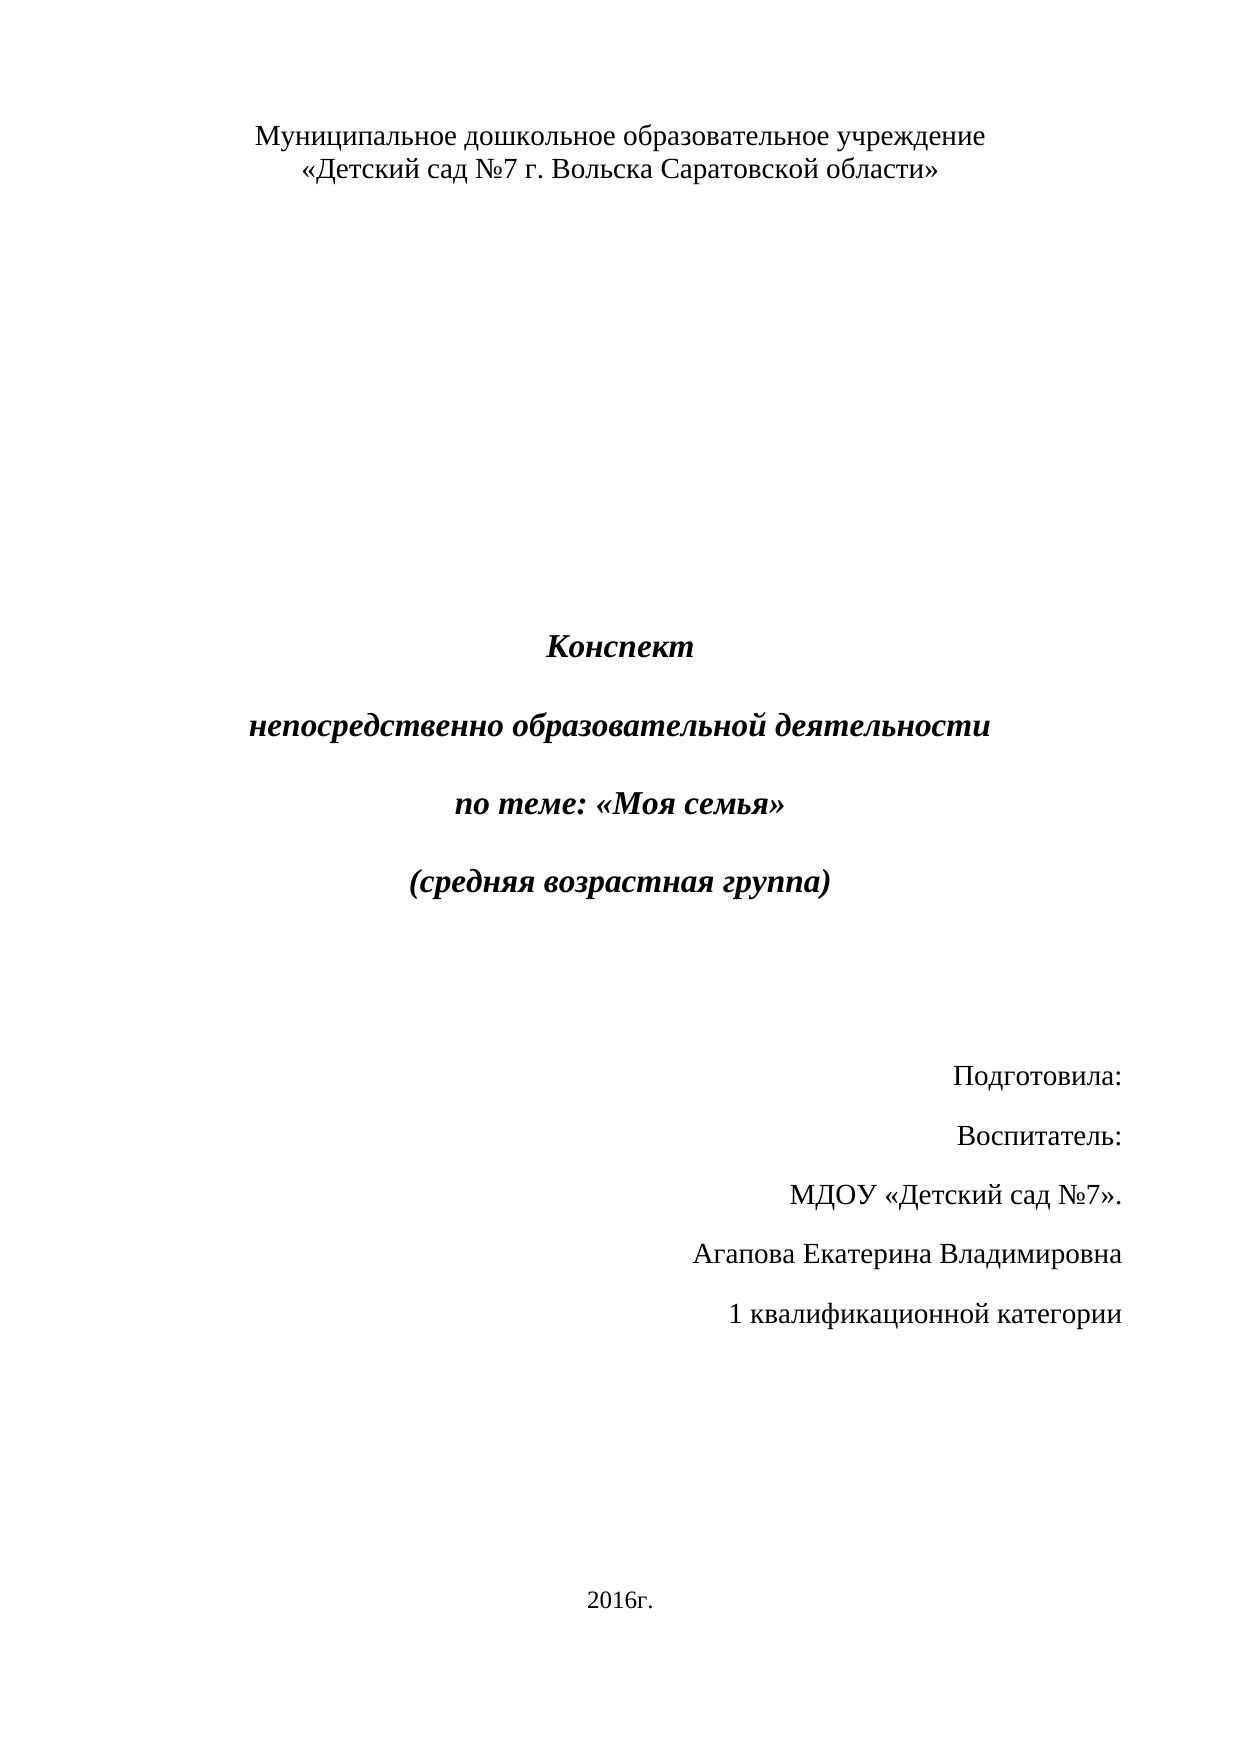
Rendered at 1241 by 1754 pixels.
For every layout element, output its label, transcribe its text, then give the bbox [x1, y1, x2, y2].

text «Детский сад №7 г. Вольска Саратовской области» [118, 152, 1122, 185]
text 2016г. [118, 1585, 1122, 1614]
text Муниципальное дошкольное образовательное учреждение [118, 118, 1122, 152]
text 1 квалификационной категории [118, 1296, 1122, 1329]
text МДОУ «Детский сад №7». [118, 1177, 1122, 1211]
text Подготовила: [118, 1058, 1122, 1092]
text Агапова Екатерина Владимировна [118, 1237, 1122, 1270]
text (средняя возрастная группа) [118, 861, 1122, 900]
text непосредственно образовательной деятельности [118, 705, 1122, 743]
text Конспект [118, 626, 1122, 665]
text Воспитатель: [118, 1118, 1122, 1151]
text по теме: «Моя семья» [118, 783, 1122, 821]
